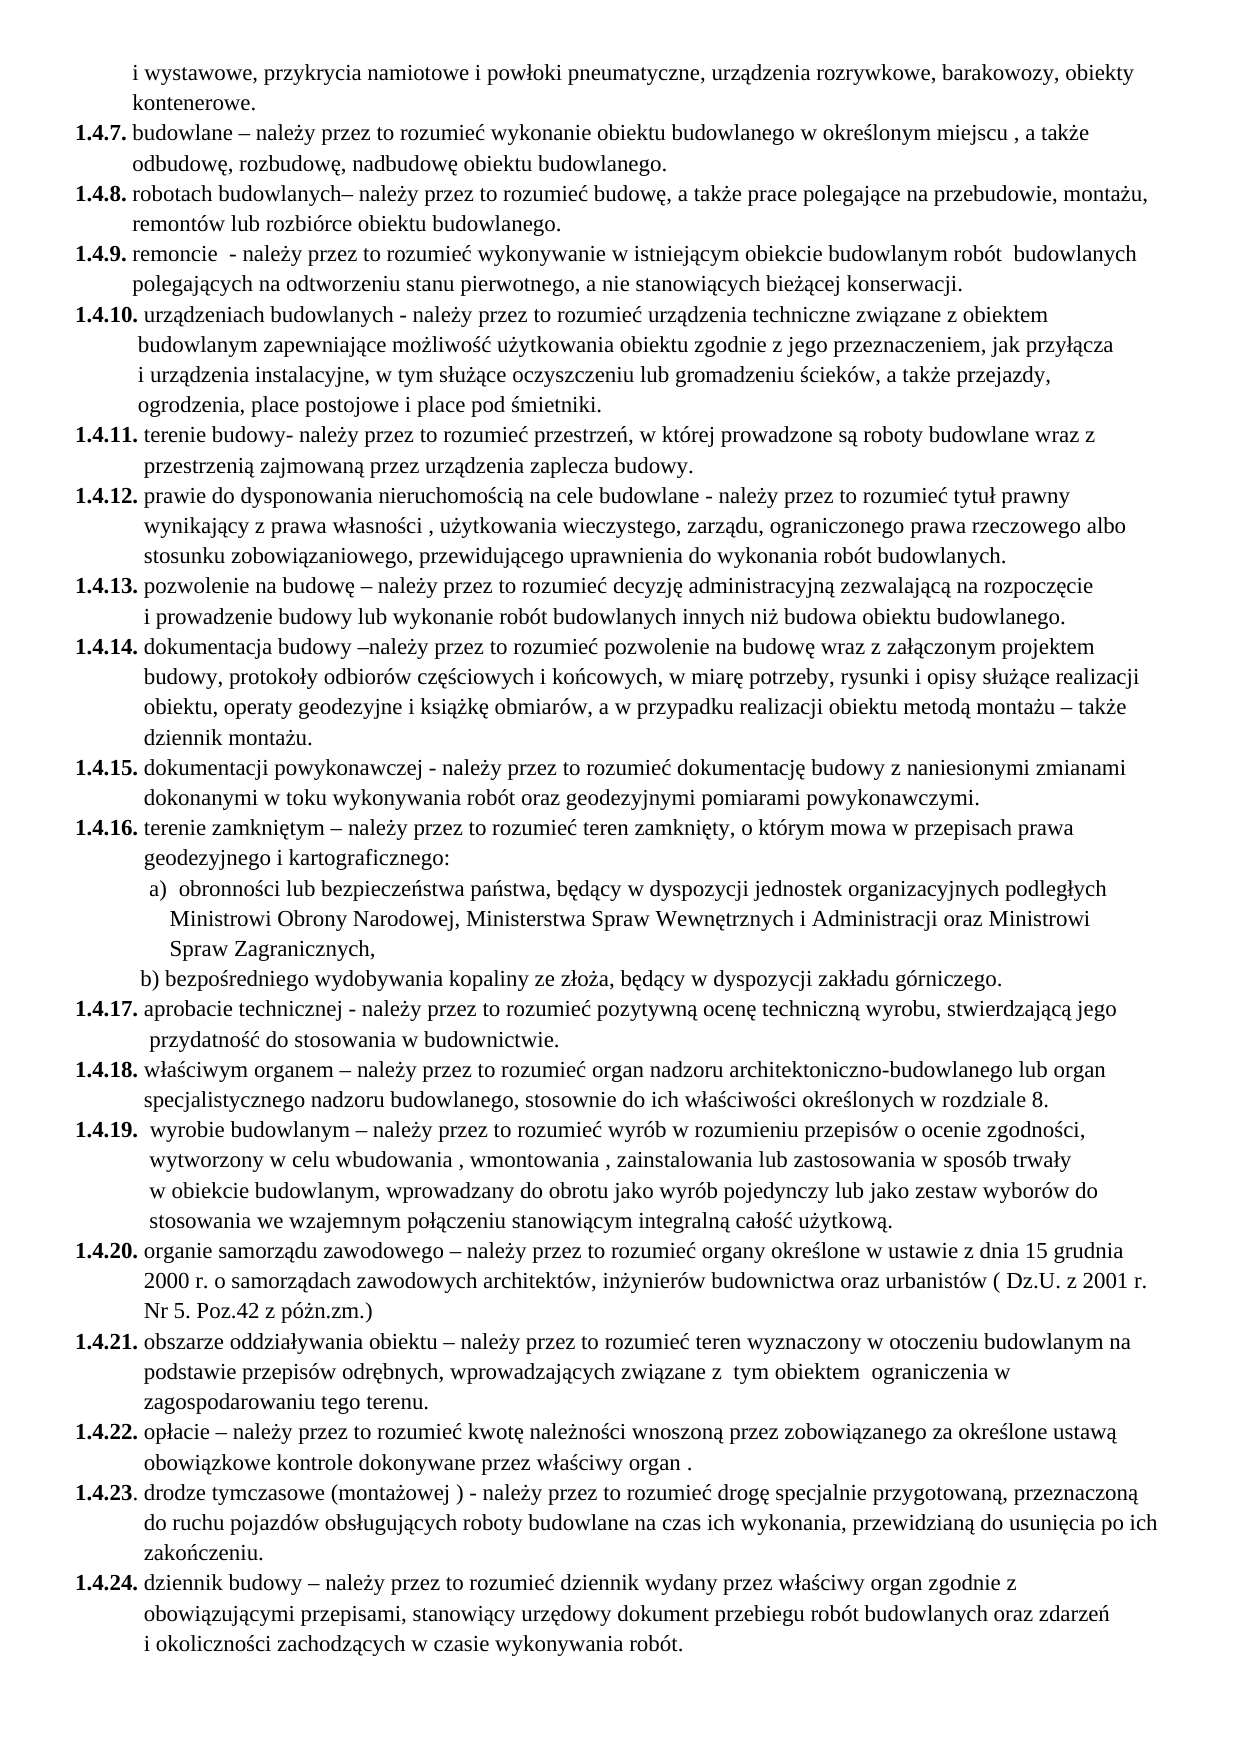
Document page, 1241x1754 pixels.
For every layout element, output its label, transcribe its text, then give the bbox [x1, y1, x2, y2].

text i wystawowe, przykrycia namiotowe i powłoki pneumatyczne, urządzenia rozrywkowe, barakowozy, obiekty [75, 59, 1165, 85]
text zagospodarowaniu tego terenu. [75, 1388, 1165, 1414]
text 1.4.13. pozwolenie na budowę – należy przez to rozumieć decyzję administracyjną zezwalającą na rozpoczęcie [75, 573, 1165, 599]
text 1.4.22. opłacie – należy przez to rozumieć kwotę należności wnoszoną przez zobowiązanego za określone ustawą [75, 1418, 1165, 1445]
text przestrzenią zajmowaną przez urządzenia zaplecza budowy. [75, 452, 1165, 478]
text obiektu, operaty geodezyjne i książkę obmiarów, a w przypadku realizacji obiektu metodą montażu – także [75, 693, 1165, 720]
text do ruchu pojazdów obsługujących roboty budowlane na czas ich wykonania, przewidzianą do usunięcia po ich [75, 1509, 1165, 1535]
text i urządzenia instalacyjne, w tym służące oczyszczeniu lub gromadzeniu ścieków, a także przejazdy, [75, 361, 1165, 387]
text b) bezpośredniego wydobywania kopaliny ze złoża, będący w dyspozycji zakładu górniczego. [66, 965, 1165, 992]
text 1.4.10. urządzeniach budowlanych - należy przez to rozumieć urządzenia techniczne związane z obiektem [75, 301, 1165, 327]
text Nr 5. Poz.42 z póżn.zm.) [75, 1298, 1165, 1324]
text geodezyjnego i kartograficznego: [75, 844, 1165, 871]
text budowlanym zapewniające możliwość użytkowania obiektu zgodnie z jego przeznaczeniem, jak przyłącza [75, 331, 1165, 357]
text 1.4.16. terenie zamkniętym – należy przez to rozumieć teren zamknięty, o którym mowa w przepisach prawa [75, 814, 1165, 841]
text 1.4.21. obszarze oddziaływania obiektu – należy przez to rozumieć teren wyznaczony w otoczeniu budowlanym na [75, 1328, 1165, 1354]
text budowy, protokoły odbiorów częściowych i końcowych, w miarę potrzeby, rysunki i opisy służące realizacji [75, 663, 1165, 689]
text Spraw Zagranicznych, [141, 935, 1165, 961]
text dokonanymi w toku wykonywania robót oraz geodezyjnymi pomiarami powykonawczymi. [75, 784, 1165, 810]
text 1.4.24. dziennik budowy – należy przez to rozumieć dziennik wydany przez właściwy organ zgodnie z [75, 1569, 1165, 1596]
text i okoliczności zachodzących w czasie wykonywania robót. [75, 1630, 1165, 1656]
text 1.4.15. dokumentacji powykonawczej - należy przez to rozumieć dokumentację budowy z naniesionymi zmianami [75, 754, 1165, 780]
text odbudowę, rozbudowę, nadbudowę obiektu budowlanego. [75, 150, 1165, 176]
text 1.4.19. wyrobie budowlanym – należy przez to rozumieć wyrób w rozumieniu przepisów o ocenie zgodności, [75, 1116, 1165, 1143]
text 1.4.12. prawie do dysponowania nieruchomością na cele budowlane - należy przez to rozumieć tytuł prawny [75, 482, 1165, 508]
text 1.4.23. drodze tymczasowe (montażowej ) - należy przez to rozumieć drogę specjalnie przygotowaną, przeznaczoną [75, 1479, 1165, 1505]
text podstawie przepisów odrębnych, wprowadzających związane z tym obiektem ograniczenia w [75, 1358, 1165, 1384]
text 1.4.18. właściwym organem – należy przez to rozumieć organ nadzoru architektoniczno-budowlanego lub organ [75, 1056, 1165, 1082]
text 2000 r. o samorządach zawodowych architektów, inżynierów budownictwa oraz urbanistów ( Dz.U. z 2001 r. [75, 1267, 1165, 1294]
text 1.4.14. dokumentacja budowy –należy przez to rozumieć pozwolenie na budowę wraz z załączonym projektem [75, 633, 1165, 659]
text 1.4.7. budowlane – należy przez to rozumieć wykonanie obiektu budowlanego w określonym miejscu , a także [75, 119, 1165, 146]
text wytworzony w celu wbudowania , wmontowania , zainstalowania lub zastosowania w sposób trwały [75, 1147, 1165, 1173]
text w obiekcie budowlanym, wprowadzany do obrotu jako wyrób pojedynczy lub jako zestaw wyborów do [75, 1177, 1165, 1203]
text 1.4.9. remoncie - należy przez to rozumieć wykonywanie w istniejącym obiekcie budowlanym robót budowlanych [75, 240, 1165, 267]
text obowiązującymi przepisami, stanowiący urzędowy dokument przebiegu robót budowlanych oraz zdarzeń [75, 1600, 1165, 1626]
text stosowania we wzajemnym połączeniu stanowiącym integralną całość użytkową. [75, 1207, 1165, 1233]
text 1.4.8. robotach budowlanych– należy przez to rozumieć budowę, a także prace polegające na przebudowie, montażu, [75, 180, 1165, 206]
text wynikający z prawa własności , użytkowania wieczystego, zarządu, ograniczonego prawa rzeczowego albo [75, 512, 1165, 538]
text Ministrowi Obrony Narodowej, Ministerstwa Spraw Wewnętrznych i Administracji oraz Ministrowi [141, 905, 1165, 931]
text i prowadzenie budowy lub wykonanie robót budowlanych innych niż budowa obiektu budowlanego. [75, 603, 1165, 629]
text 1.4.17. aprobacie technicznej - należy przez to rozumieć pozytywną ocenę techniczną wyrobu, stwierdzającą jego [75, 996, 1165, 1022]
text przydatność do stosowania w budownictwie. [75, 1026, 1165, 1052]
text stosunku zobowiązaniowego, przewidującego uprawnienia do wykonania robót budowlanych. [75, 542, 1165, 569]
text polegających na odtworzeniu stanu pierwotnego, a nie stanowiących bieżącej konserwacji. [75, 271, 1165, 297]
text remontów lub rozbiórce obiektu budowlanego. [75, 210, 1165, 236]
list obronności lub bezpieczeństwa państwa, będący w dyspozycji jednostek organizacyjnych podległych [149, 875, 1165, 901]
text specjalistycznego nadzoru budowlanego, stosownie do ich właściwości określonych w rozdziale 8. [75, 1086, 1165, 1112]
text ogrodzenia, place postojowe i place pod śmietniki. [75, 391, 1165, 418]
text obowiązkowe kontrole dokonywane przez właściwy organ . [75, 1449, 1165, 1475]
text zakończeniu. [75, 1539, 1165, 1566]
text 1.4.20. organie samorządu zawodowego – należy przez to rozumieć organy określone w ustawie z dnia 15 grudnia [75, 1237, 1165, 1263]
text dziennik montażu. [75, 724, 1165, 750]
text 1.4.11. terenie budowy- należy przez to rozumieć przestrzeń, w której prowadzone są roboty budowlane wraz z [75, 422, 1165, 448]
text kontenerowe. [75, 89, 1165, 116]
